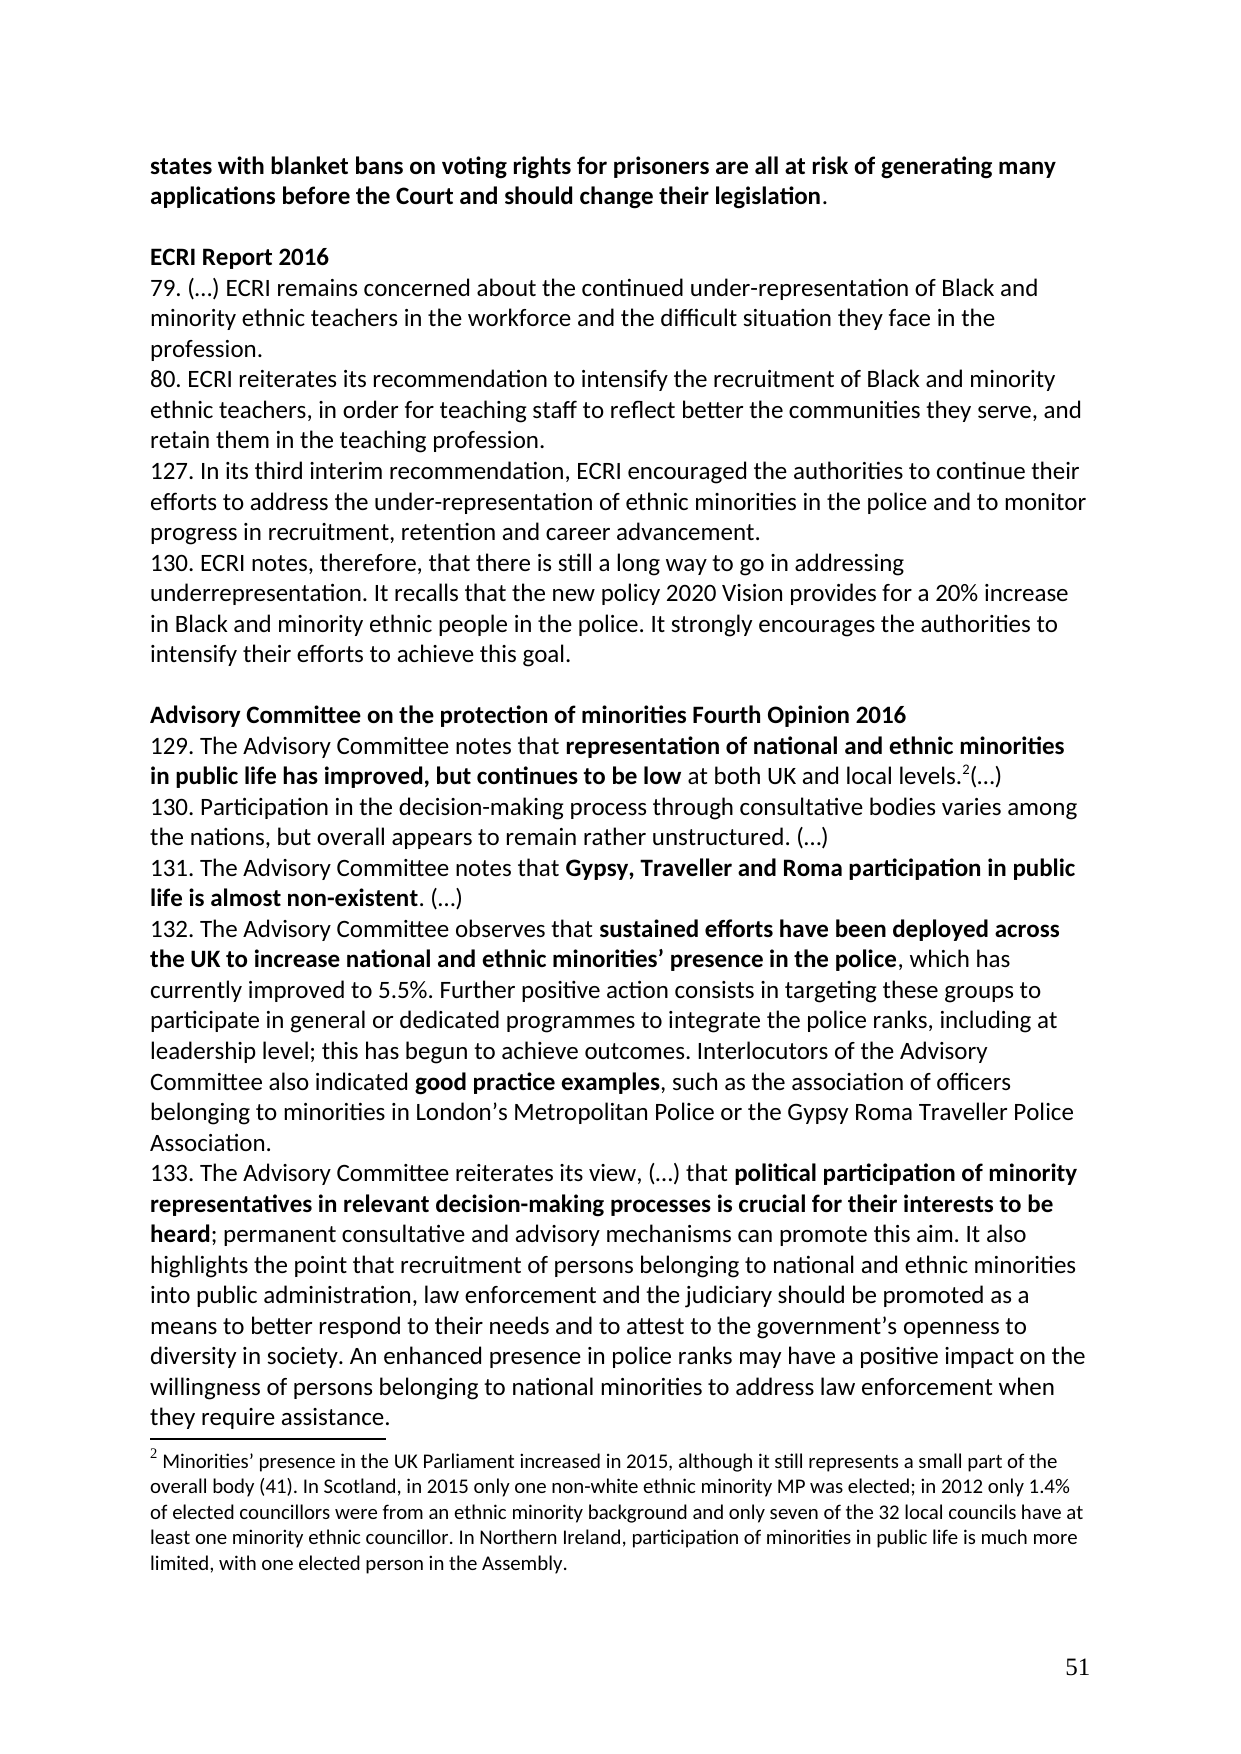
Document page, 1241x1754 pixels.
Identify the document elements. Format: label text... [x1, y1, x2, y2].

text 132. The Advisory Committee observes that sustained efforts have been deployed across the UK to increase national and ethnic minorities’ presence in the police, which has currently improved to 5.5%. Further positive action consists in targeting these groups to participate in general or dedicated programmes to integrate the police ranks, including at leadership level; this has begun to achieve outcomes. Interlocutors of the Advisory Committee also indicated good practice examples, such as the association of officers belonging to minorities in London’s Metropolitan Police or the Gypsy Roma Traveller Police Association. [150, 913, 1090, 1157]
text 130. Participation in the decision-making process through consultative bodies varies among the nations, but overall appears to remain rather unstructured. (…) [150, 791, 1090, 852]
text 80. ECRI reiterates its recommendation to intensify the recruitment of Black and minority ethnic teachers, in order for teaching staff to reflect better the communities they serve, and retain them in the teaching profession. [150, 364, 1090, 455]
text 79. (…) ECRI remains concerned about the continued under-representation of Black and minority ethnic teachers in the workforce and the difficult situation they face in the profession. [150, 272, 1090, 364]
text Advisory Committee on the protection of minorities Fourth Opinion 2016 [150, 699, 1090, 730]
text 133. The Advisory Committee reiterates its view, (…) that political participation of minority representatives in relevant decision-making processes is crucial for their interests to be heard; permanent consultative and advisory mechanisms can promote this aim. It also highlights the point that recruitment of persons belonging to national and ethnic minorities into public administration, law enforcement and the judiciary should be promoted as a means to better respond to their needs and to attest to the government’s openness to diversity in society. An enhanced presence in police ranks may have a positive impact on the willingness of persons belonging to national minorities to address law enforcement when they require assistance. [150, 1157, 1090, 1432]
text 129. The Advisory Committee notes that representation of national and ethnic minorities in public life has improved, but continues to be low at both UK and local levels.(…) [150, 730, 1090, 791]
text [150, 150, 1090, 211]
text 127. In its third interim recommendation, ECRI encouraged the authorities to continue their efforts to address the under-representation of ethnic minorities in the police and to monitor progress in recruitment, retention and career advancement. [150, 455, 1090, 547]
text 130. ECRI notes, therefore, that there is still a long way to go in addressing underrepresentation. It recalls that the new policy 2020 Vision provides for a 20% increase in Black and minority ethnic people in the police. It strongly encourages the authorities to intensify their efforts to achieve this goal. [150, 547, 1090, 669]
text ECRI Report 2016 [150, 242, 1090, 272]
text 131. The Advisory Committee notes that Gypsy, Traveller and Roma participation in public life is almost non-existent. (…) [150, 852, 1090, 913]
